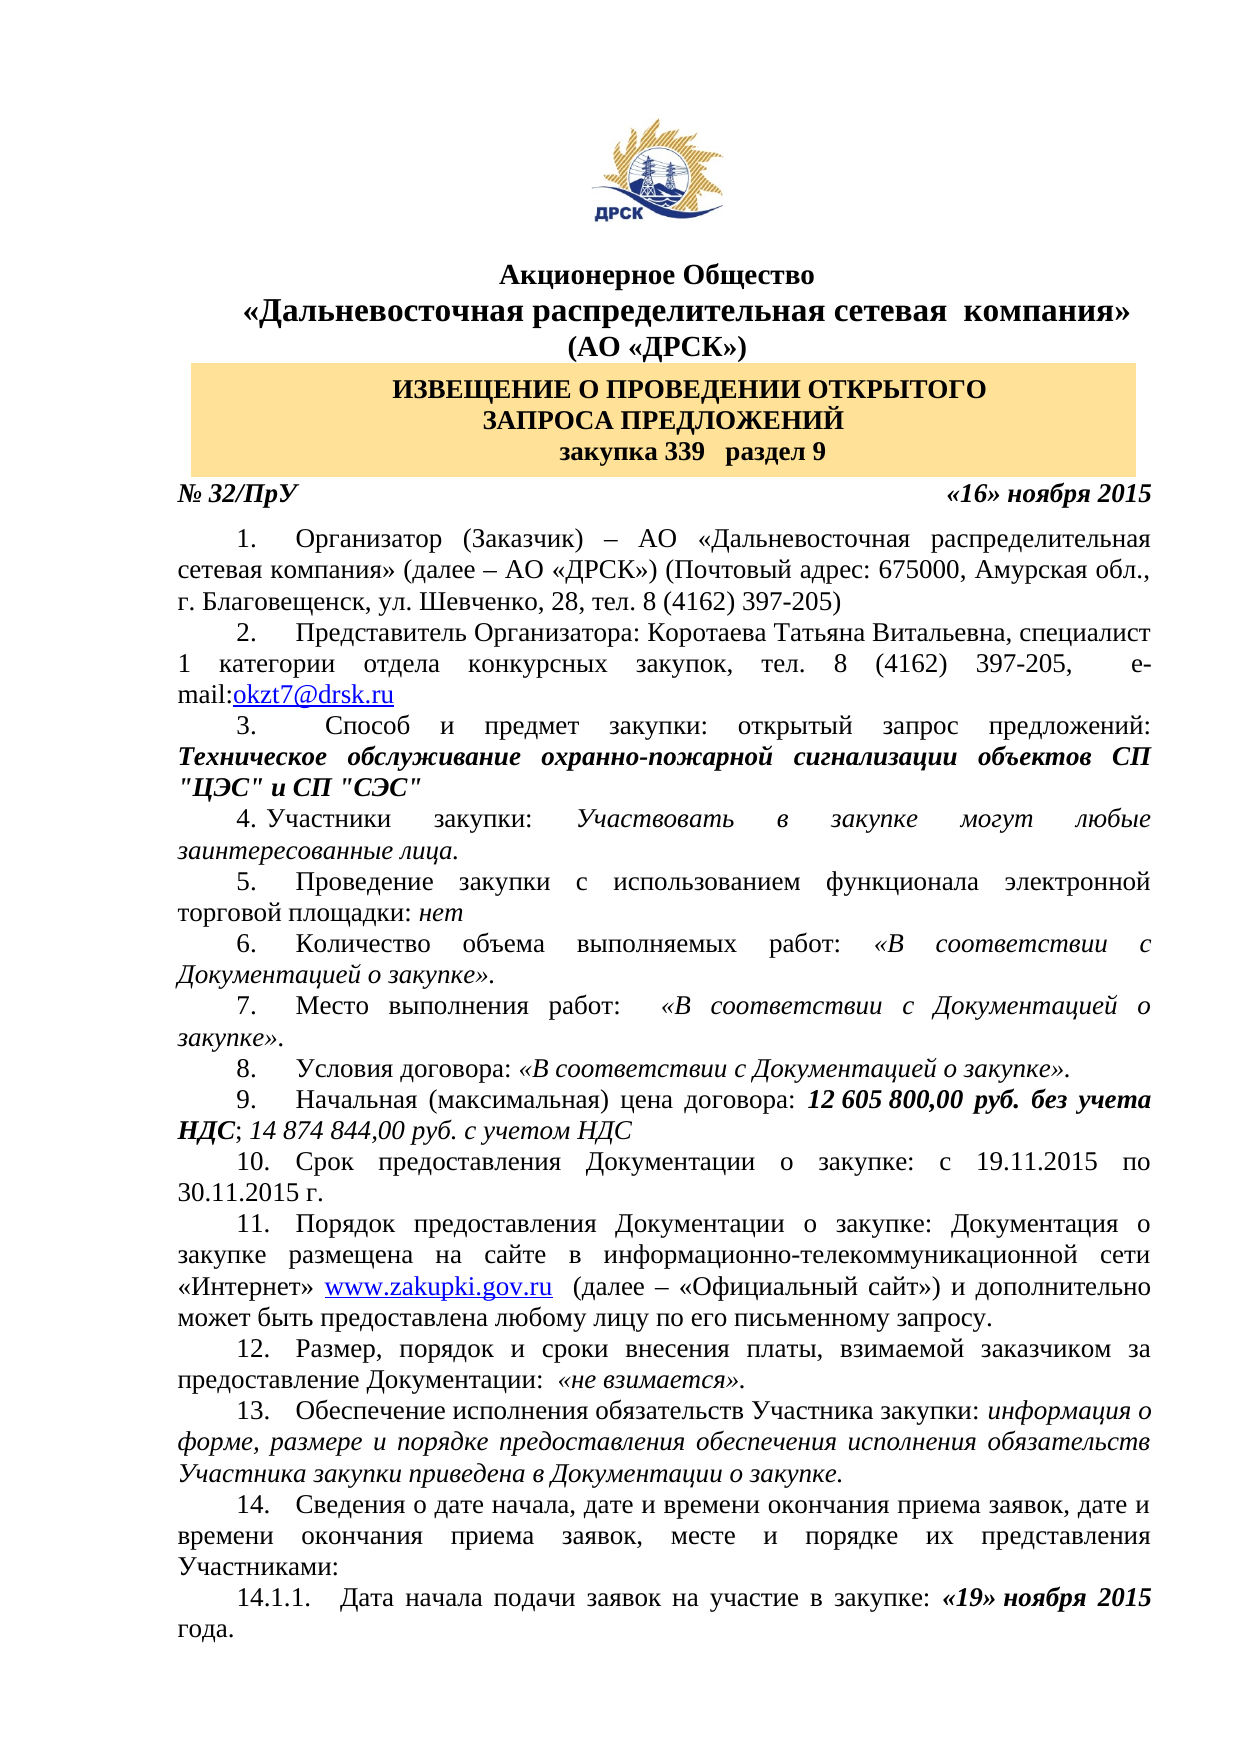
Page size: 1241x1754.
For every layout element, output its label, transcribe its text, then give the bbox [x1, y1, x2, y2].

list Способ и предмет закупки: открытый запрос предложений: Техническое обслуживание охранно-пожарной сигнализации объектов СП "ЦЭС" и СП "СЭС" [177, 709, 1152, 803]
table_header № 32/ПрУ [166, 477, 664, 508]
list Представитель Организатора: Коротаева Татьяна Витальевна, специалист 1 категории отдела конкурсных закупок, тел. 8 (4162) 397-205, e-mail:okzt7@drsk.ru [177, 616, 1152, 709]
list Участники закупки: Участвовать в закупке могут любые заинтересованные лица. [177, 803, 1152, 865]
list Обеспечение исполнения обязательств Участника закупки: информация о форме, размере и порядке предоставления обеспечения исполнения обязательств Участника закупки приведена в Документации о закупке. [177, 1394, 1152, 1488]
list Количество объема выполняемых работ: «В соответствии с Документацией о закупке». [177, 927, 1152, 989]
picture [590, 118, 724, 226]
list Размер, порядок и сроки внесения платы, взимаемой заказчиком за предоставление Документации: «не взимается». [177, 1332, 1152, 1394]
list Срок предоставления Документации о закупке: с 19.11.2015 по 30.11.2015 г. [177, 1145, 1152, 1207]
text Акционерное Общество [177, 257, 1137, 291]
list Проведение закупки с использованием функционала электронной торговой площадки: нет [177, 865, 1152, 927]
list Организатор (Заказчик) – АО «Дальневосточная распределительная сетевая компания» (далее – АО «ДРСК») (Почтовый адрес: 675000, Амурская обл., г. Благовещенск, ул. Шевченко, 28, тел. 8 (4162) 397-205) [177, 522, 1152, 616]
table_header ИЗВЕЩЕНИЕ О ПРОВЕДЕНИИ ОТКРЫТОГО ЗАПРОСА ПРЕДЛОЖЕНИЙ закупка 339 раздел 9 [191, 363, 1136, 477]
list Порядок предоставления Документации о закупке: Документация о закупке размещена на сайте в информационно-телекоммуникационной сети «Интернет» www.zakupki.gov.ru (далее – «Официальный сайт») и дополнительно может быть предоставлена любому лицу по его письменному запросу. [177, 1207, 1152, 1332]
table_header «16» ноября 2015 [664, 477, 1163, 508]
text «Дальневосточная распределительная сетевая компания» [177, 291, 1137, 329]
list Сведения о дате начала, дате и времени окончания приема заявок, дате и времени окончания приема заявок, месте и порядке их представления Участниками: [177, 1488, 1152, 1581]
list Начальная (максимальная) цена договора: 12 605 800,00 руб. без учета НДС; 14 874 844,00 руб. с учетом НДС [177, 1083, 1152, 1145]
list Дата начала подачи заявок на участие в закупке: «19» ноября 2015 года. [177, 1581, 1152, 1643]
list Место выполнения работ: «В соответствии с Документацией о закупке». [177, 989, 1152, 1052]
list Условия договора: «В соответствии с Документацией о закупке». [177, 1052, 1152, 1083]
text (АО «ДРСК») [177, 329, 1137, 362]
